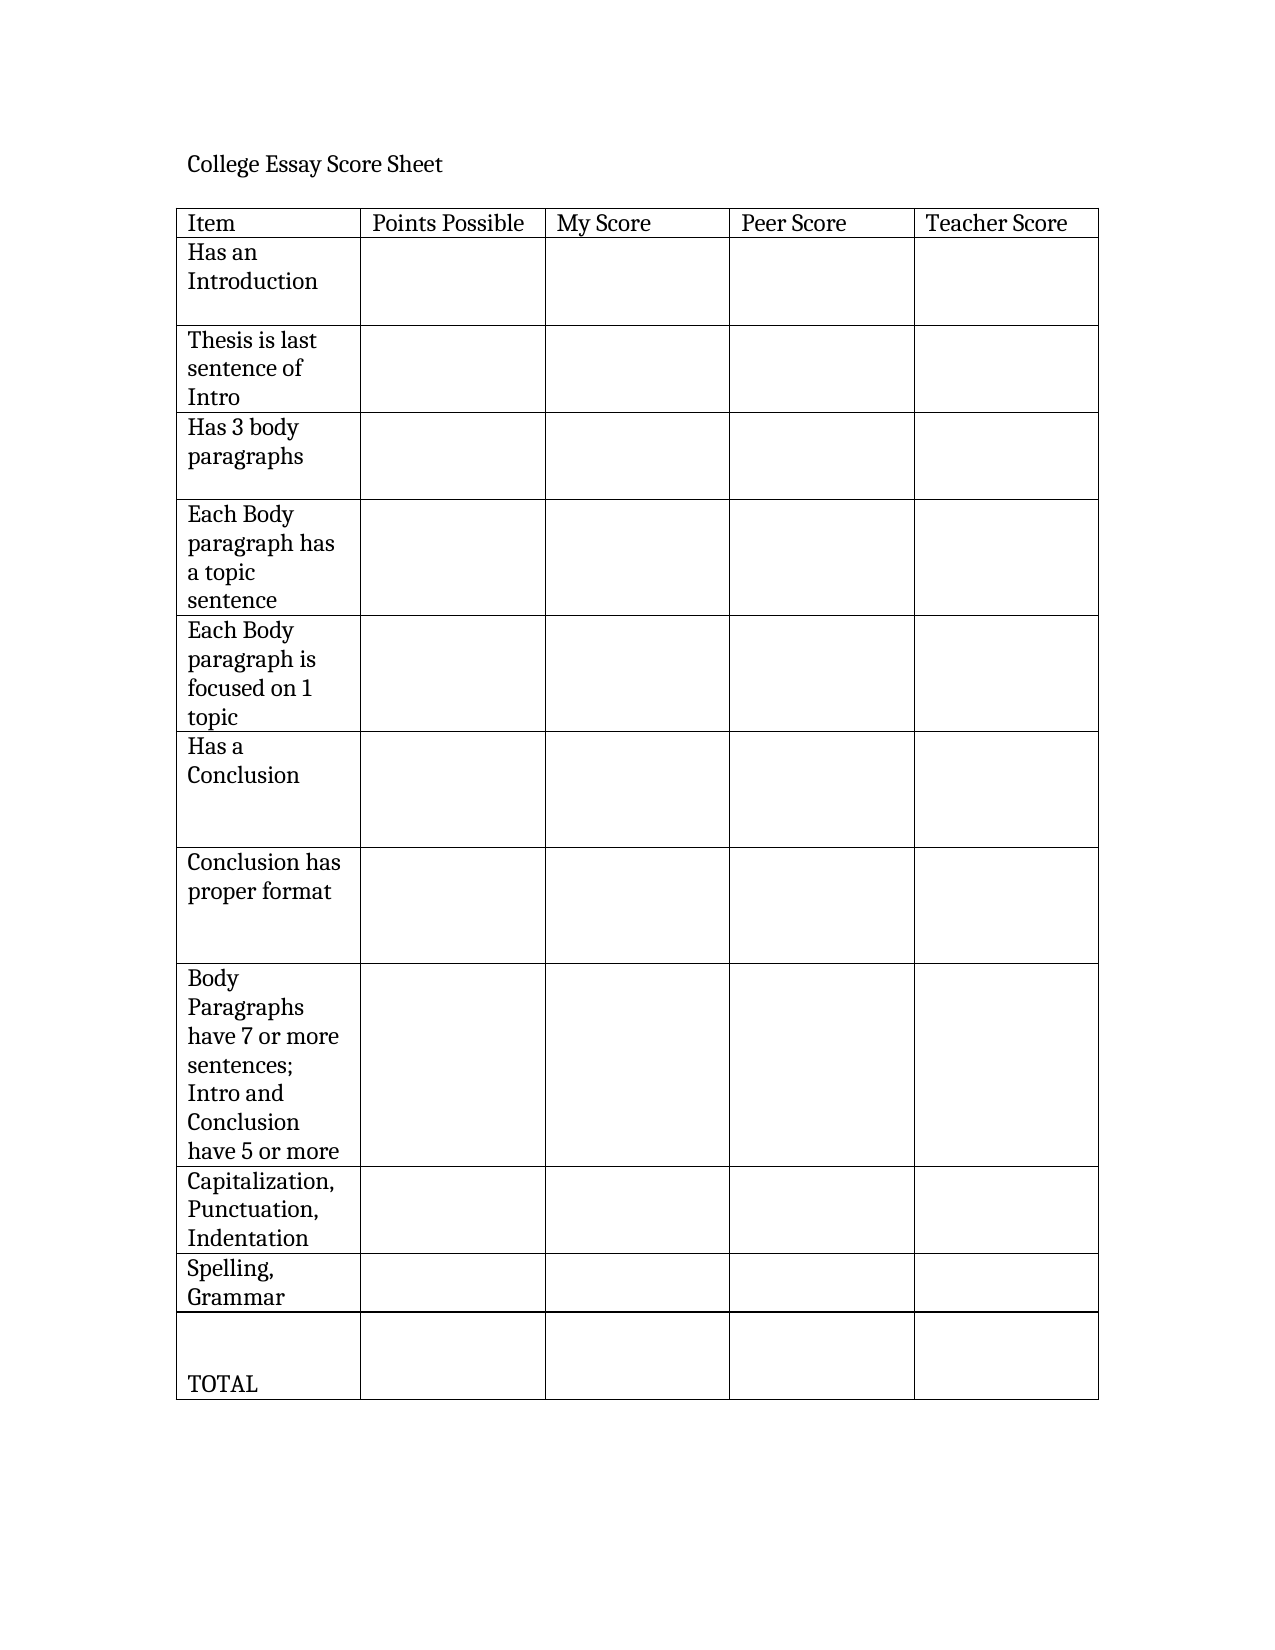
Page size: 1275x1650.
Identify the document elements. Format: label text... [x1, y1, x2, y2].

table_header Teacher Score [915, 209, 1098, 237]
table_cell TOTAL [177, 1313, 360, 1399]
table_cell [546, 238, 729, 324]
table_cell Conclusion has proper format [177, 848, 360, 963]
table_cell [915, 413, 1098, 499]
table_cell [361, 1254, 545, 1311]
table_cell Capitalization, Punctuation, Indentation [177, 1167, 360, 1253]
table_cell Has an Introduction [177, 238, 360, 324]
table_cell [361, 964, 545, 1166]
table_cell [361, 326, 545, 412]
table_cell [730, 616, 914, 731]
table_cell [730, 238, 914, 324]
table_cell Has a Conclusion [177, 732, 360, 847]
table_cell [730, 964, 914, 1166]
table_cell [546, 413, 729, 499]
table_cell [546, 326, 729, 412]
table_header Peer Score [730, 209, 914, 237]
table_cell [361, 413, 545, 499]
table_cell [730, 732, 914, 847]
table_cell Each Body paragraph has a topic sentence [177, 500, 360, 615]
table_cell Has 3 body paragraphs [177, 413, 360, 499]
table_cell [915, 848, 1098, 963]
table_cell [546, 1313, 729, 1399]
table_header My Score [546, 209, 729, 237]
table_cell [730, 500, 914, 615]
table_cell [361, 616, 545, 731]
table_header Points Possible [361, 209, 545, 237]
table_cell Spelling, Grammar [177, 1254, 360, 1311]
table_cell [546, 500, 729, 615]
table_cell [915, 732, 1098, 847]
table_cell [730, 1254, 914, 1311]
table_cell [546, 732, 729, 847]
table_cell [730, 413, 914, 499]
table_cell [546, 848, 729, 963]
table_cell [361, 500, 545, 615]
table_cell [730, 848, 914, 963]
table_cell [730, 326, 914, 412]
text College Essay Score Sheet [187, 150, 1087, 179]
table_cell [915, 616, 1098, 731]
table_cell [361, 732, 545, 847]
table_cell [915, 1167, 1098, 1253]
table_cell [915, 238, 1098, 324]
table_cell [915, 1254, 1098, 1311]
table_cell [915, 1313, 1098, 1399]
table_cell Each Body paragraph is focused on 1 topic [177, 616, 360, 731]
table_cell [546, 1254, 729, 1311]
table_cell [361, 1313, 545, 1399]
table_cell [546, 616, 729, 731]
table_cell Thesis is last sentence of Intro [177, 326, 360, 412]
table_cell Body Paragraphs have 7 or more sentences; Intro and Conclusion have 5 or more [177, 964, 360, 1166]
table_cell [915, 964, 1098, 1166]
table_cell [361, 1167, 545, 1253]
table_cell [546, 964, 729, 1166]
table_cell [730, 1167, 914, 1253]
table_cell [730, 1313, 914, 1399]
table_header Item [177, 209, 360, 237]
table_cell [361, 848, 545, 963]
table_cell [915, 326, 1098, 412]
table_cell [361, 238, 545, 324]
table_cell [915, 500, 1098, 615]
table_cell [546, 1167, 729, 1253]
